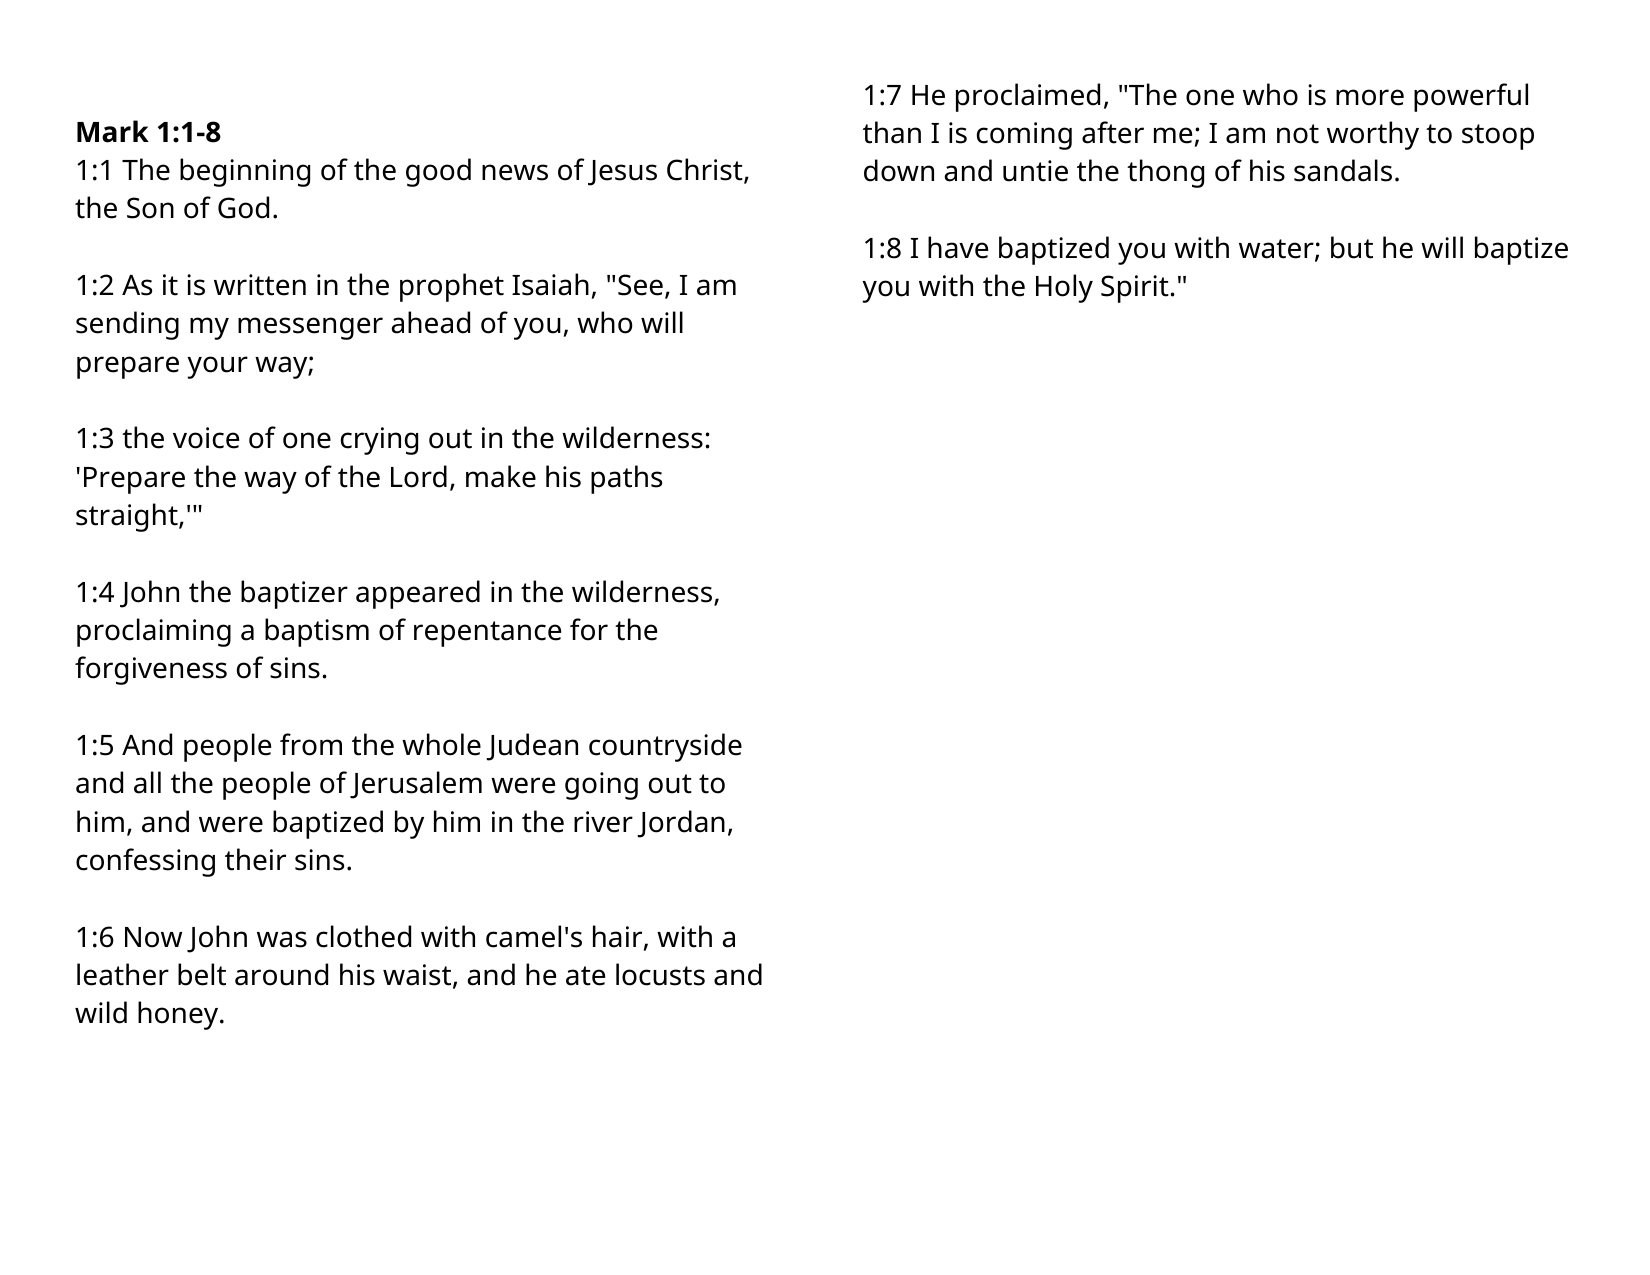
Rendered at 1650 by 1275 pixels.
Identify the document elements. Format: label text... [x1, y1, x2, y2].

text 1:4 John the baptizer appeared in the wilderness, proclaiming a baptism of repentance for the forgiveness of sins. [75, 572, 787, 687]
text 1:1 The beginning of the good news of Jesus Christ, the Son of God. [75, 150, 787, 227]
text 1:8 I have baptized you with water; but he will baptize you with the Holy Spirit." [862, 228, 1575, 305]
text 1:5 And people from the whole Judean countryside and all the people of Jerusalem were going out to him, and were baptized by him in the river Jordan, confessing their sins. [75, 725, 787, 878]
text Mark 1:1-8 [75, 112, 787, 150]
text 1:3 the voice of one crying out in the wilderness: 'Prepare the way of the Lord, make his paths straight,'" [75, 418, 787, 533]
text 1:6 Now John was clothed with camel's hair, with a leather belt around his waist, and he ate locusts and wild honey. [75, 917, 787, 1032]
text 1:7 He proclaimed, "The one who is more powerful than I is coming after me; I am not worthy to stoop down and untie the thong of his sandals. [862, 75, 1575, 190]
text 1:2 As it is written in the prophet Isaiah, "See, I am sending my messenger ahead of you, who will prepare your way; [75, 265, 787, 380]
